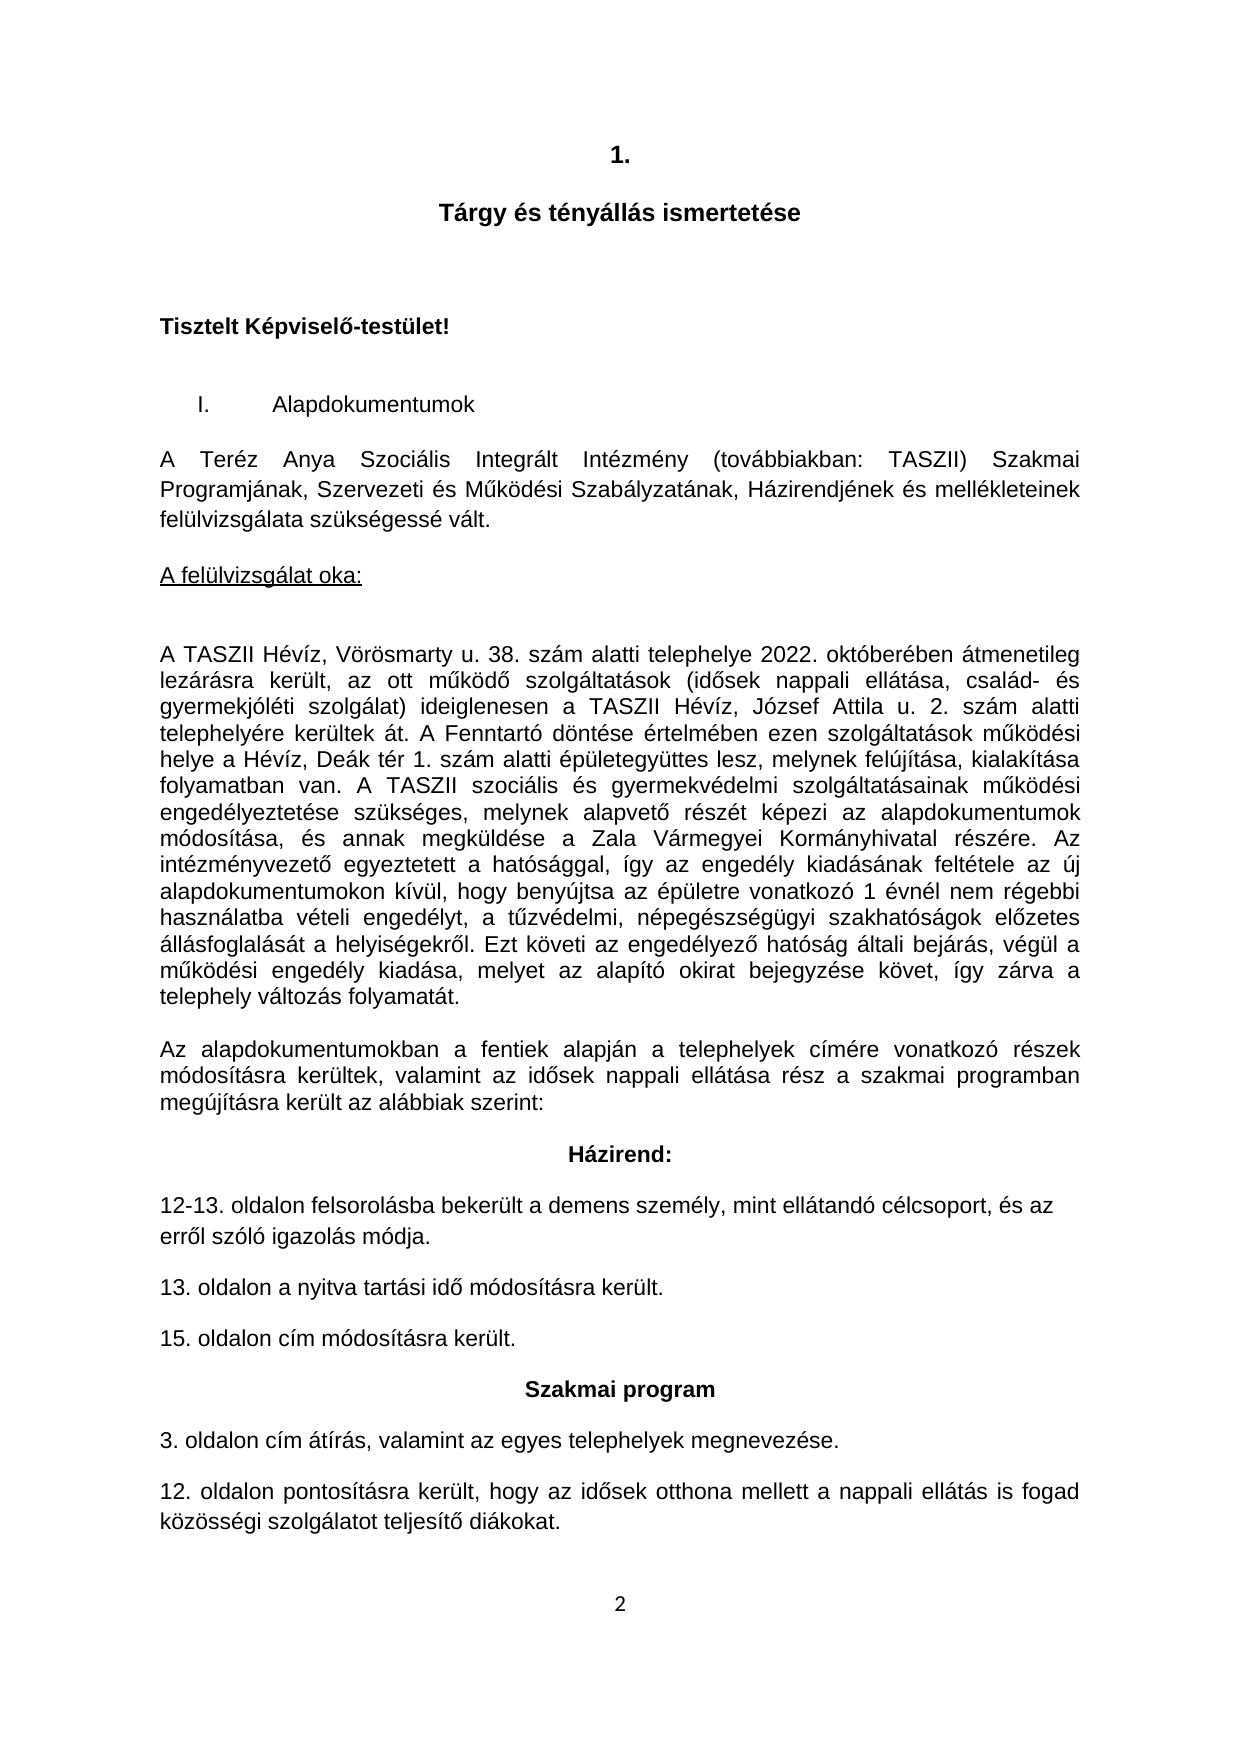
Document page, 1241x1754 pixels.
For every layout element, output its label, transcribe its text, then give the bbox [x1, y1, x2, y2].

text Az alapdokumentumokban a fentiek alapján a telephelyek címére vonatkozó részek módosításra kerültek, valamint az idősek nappali ellátása rész a szakmai programban megújításra került az alábbiak szerint: [159, 1036, 1081, 1115]
text Szakmai program [159, 1376, 1081, 1402]
text 15. oldalon cím módosításra került. [159, 1325, 1081, 1351]
text 12. oldalon pontosításra került, hogy az idősek otthona mellett a nappali ellátás is fogad közösségi szolgálatot teljesítő diákokat. [159, 1478, 1081, 1534]
text 1. [159, 141, 1081, 169]
list Alapdokumentumok [197, 391, 1081, 417]
text Tisztelt Képviselő-testület! [159, 313, 1081, 339]
text A TASZII Hévíz, Vörösmarty u. 38. szám alatti telephelye 2022. októberében átmenetileg lezárásra került, az ott működő szolgáltatások (idősek nappali ellátása, család- és gyermekjóléti szolgálat) ideiglenesen a TASZII Hévíz, József Attila u. 2. szám alatti telephelyére kerültek át. A Fenntartó döntése értelmében ezen szolgáltatások működési helye a Hévíz, Deák tér 1. szám alatti épületegyüttes lesz, melynek felújítása, kialakítása folyamatban van. A TASZII szociális és gyermekvédelmi szolgáltatásainak működési engedélyeztetése szükséges, melynek alapvető részét képezi az alapdokumentumok módosítása, és annak megküldése a Zala Vármegyei Kormányhivatal részére. Az intézményvezető egyeztetett a hatósággal, így az engedély kiadásának feltétele az új alapdokumentumokon kívül, hogy benyújtsa az épületre vonatkozó 1 évnél nem régebbi használatba vételi engedélyt, a tűzvédelmi, népegészségügyi szakhatóságok előzetes állásfoglalását a helyiségekről. Ezt követi az engedélyező hatóság általi bejárás, végül a működési engedély kiadása, melyet az alapító okirat bejegyzése követ, így zárva a telephely változás folyamatát. [159, 641, 1081, 1009]
text A Teréz Anya Szociális Integrált Intézmény (továbbiakban: TASZII) Szakmai Programjának, Szervezeti és Működési Szabályzatának, Házirendjének és mellékleteinek felülvizsgálata szükségessé vált. [159, 446, 1081, 533]
text Tárgy és tényállás ismertetése [159, 198, 1081, 227]
text 12-13. oldalon felsorolásba bekerült a demens személy, mint ellátandó célcsoport, és az erről szóló igazolás módja. [159, 1192, 1081, 1249]
text 13. oldalon a nyitva tartási idő módosításra került. [159, 1274, 1081, 1300]
text 3. oldalon cím átírás, valamint az egyes telephelyek megnevezése. [159, 1427, 1081, 1453]
text A felülvizsgálat oka: [159, 562, 1081, 588]
text Házirend: [159, 1141, 1081, 1168]
